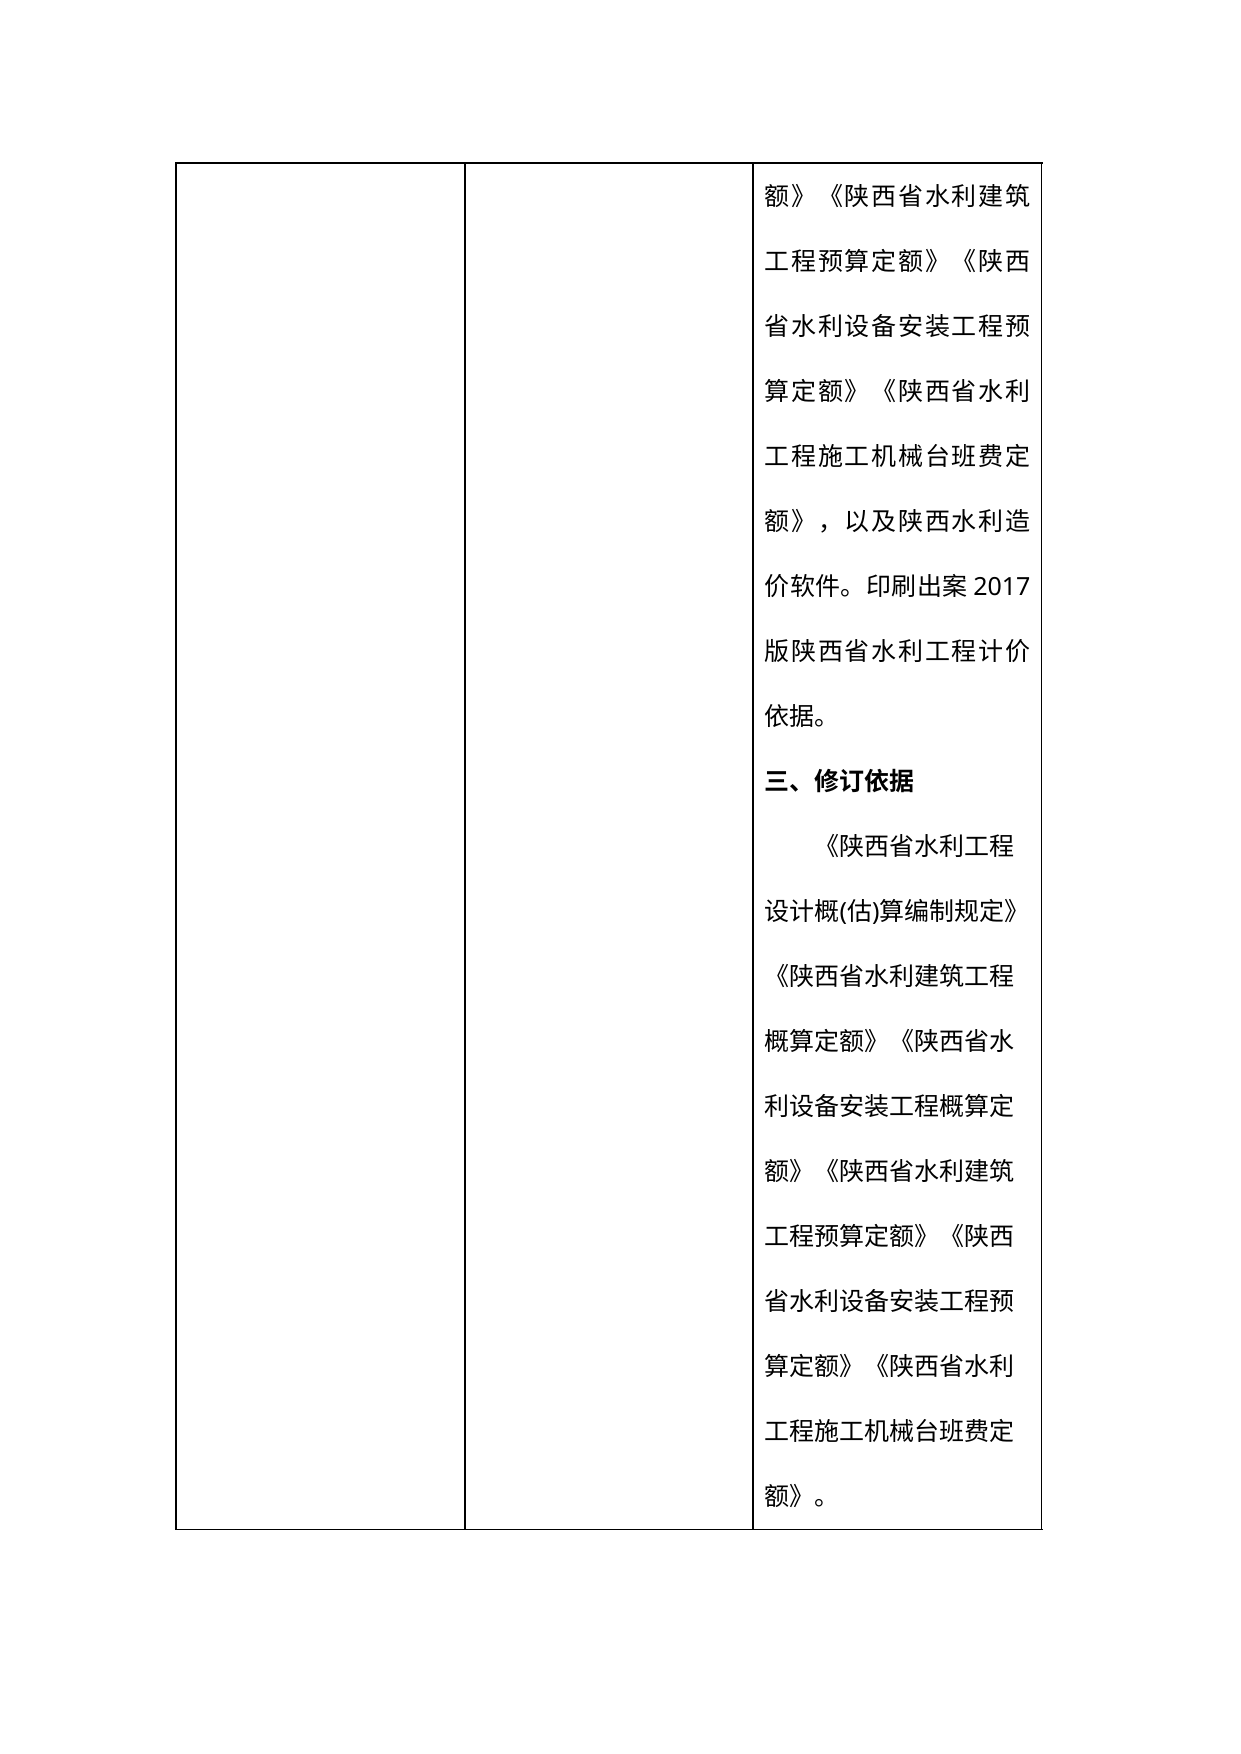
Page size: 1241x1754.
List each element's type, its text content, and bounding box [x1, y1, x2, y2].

table_cell 1 [466, 164, 752, 1528]
table_cell [177, 164, 464, 1528]
